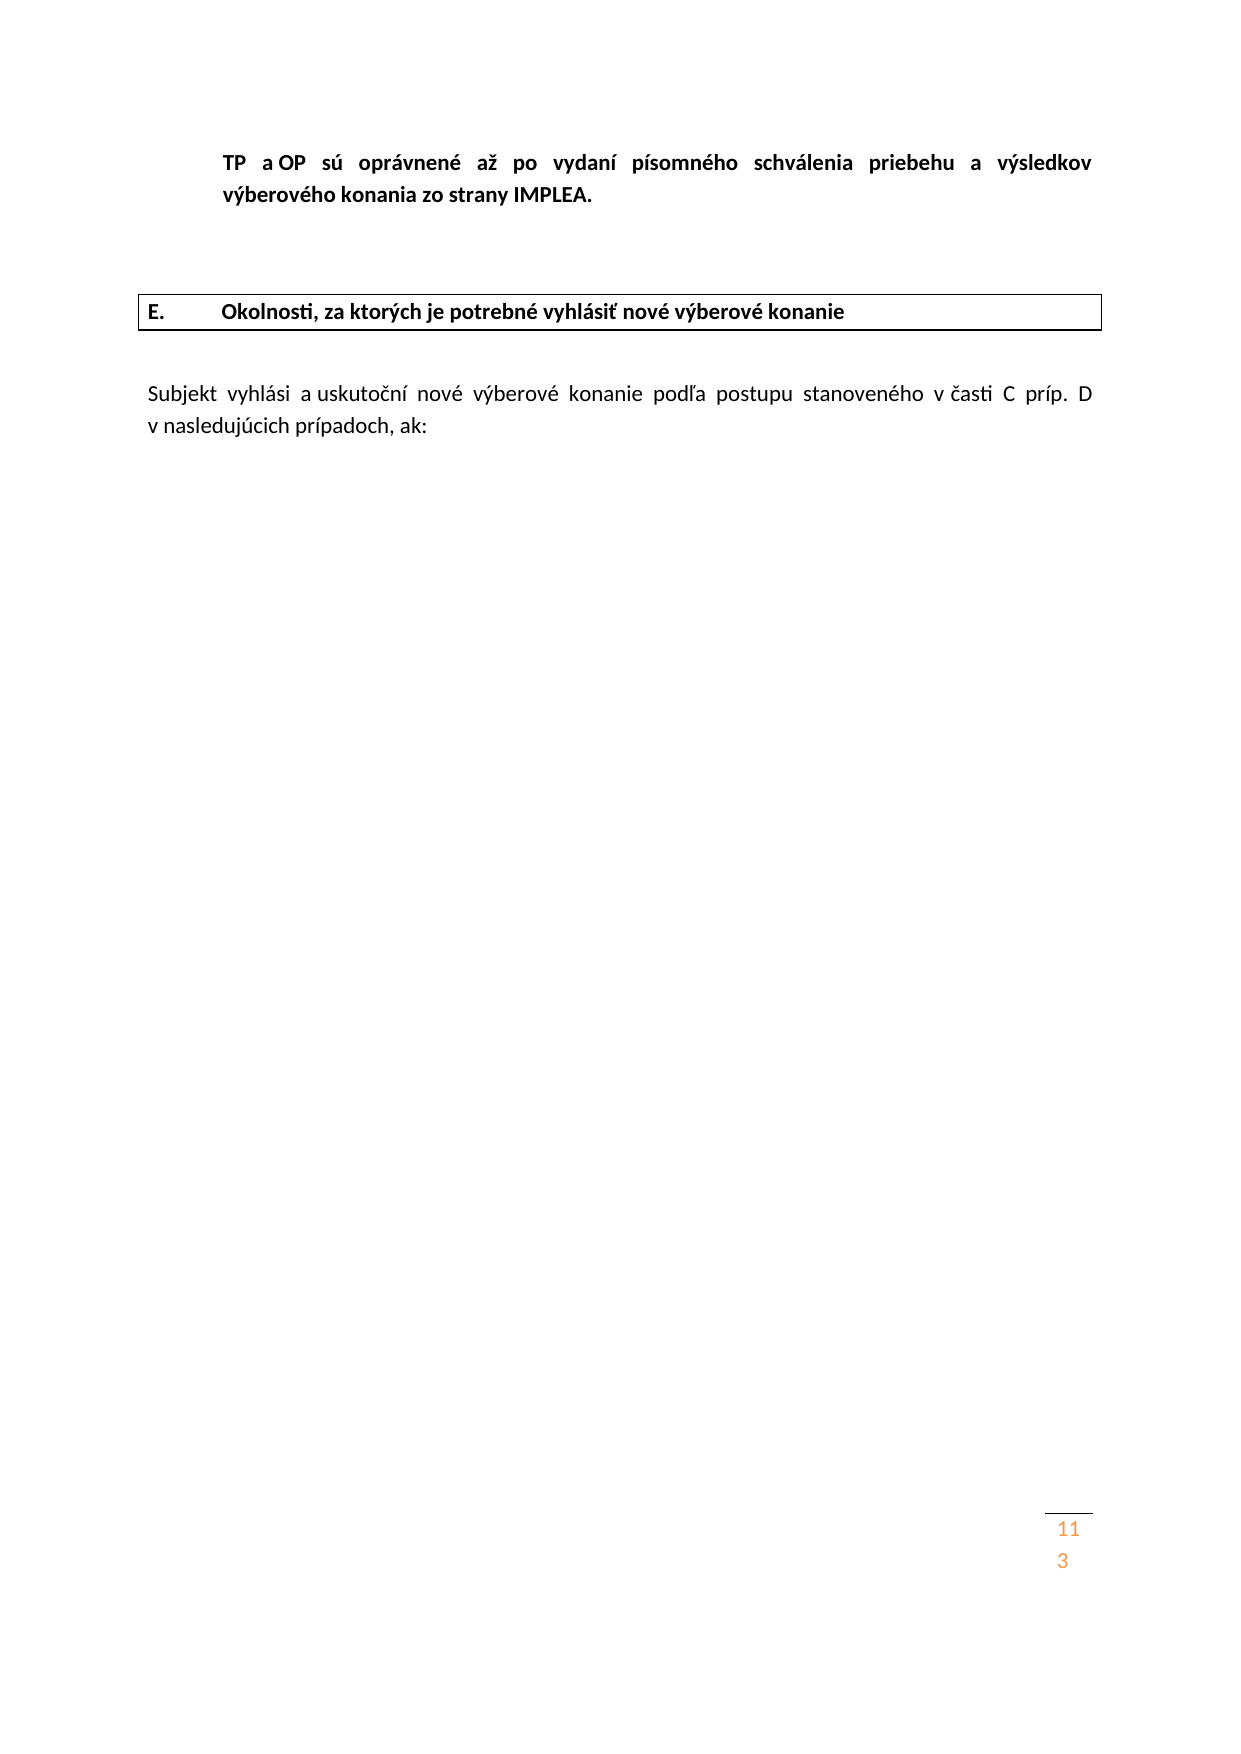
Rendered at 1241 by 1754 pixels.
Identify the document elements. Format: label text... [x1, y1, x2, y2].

text Subjekt vyhlási a uskutoční nové výberové konanie podľa postupu stanoveného v časti C príp. D v nasledujúcich prípadoch, ak: [148, 379, 1093, 439]
list Okolnosti, za ktorých je potrebné vyhlásiť nové výberové konanie [139, 295, 1101, 329]
list Na základe schválenia priebehu a výsledkov výberového konania vydaného IMPLEA subjekt uzatvorí pracovnú zmluvu s vybranými uchádzačmi na obsadzované pozície podľa rozhodnutia výberovej komisie. Výdavky spojené so zamestnávaním a výkonom práce TSP, TP a OP sú oprávnené až po vydaní písomného schválenia priebehu a výsledkov výberového konania zo strany IMPLEA. [185, 148, 1093, 208]
